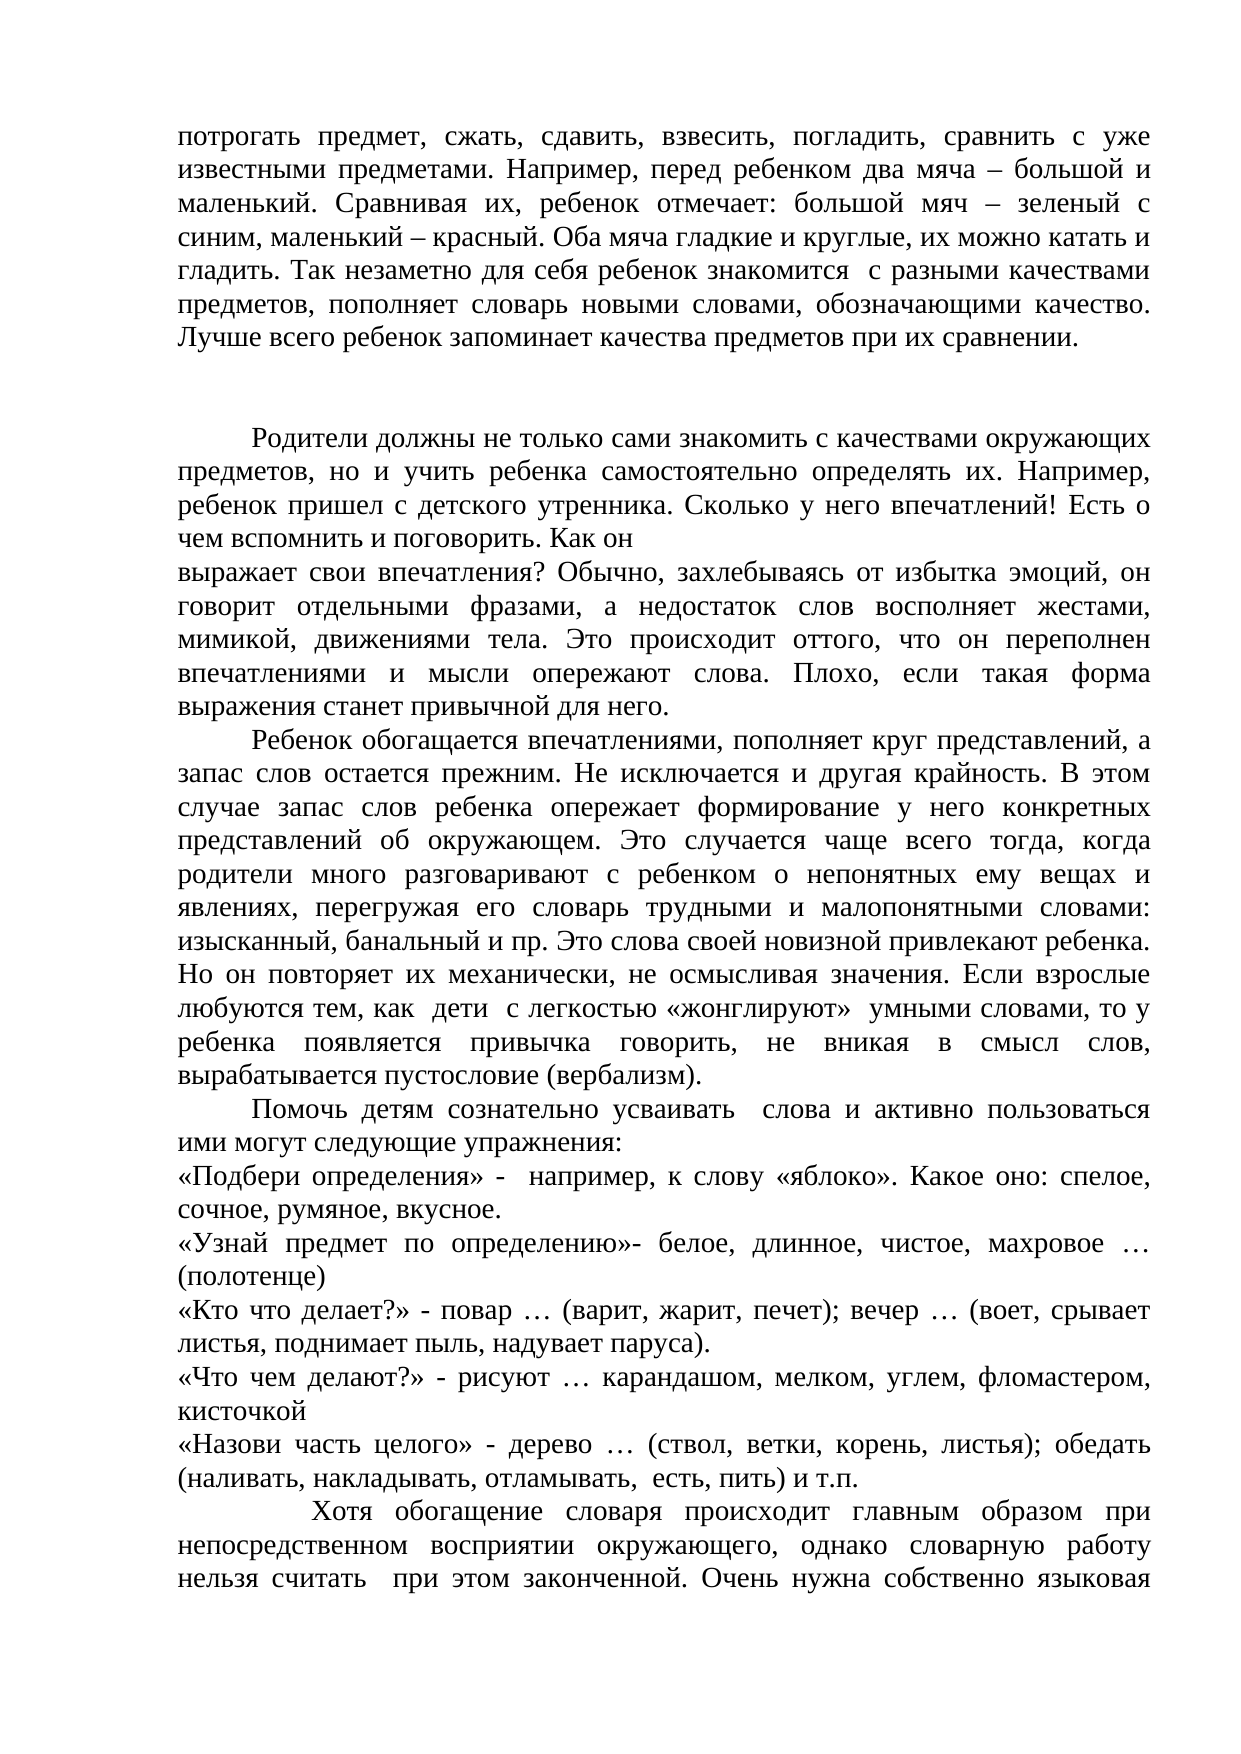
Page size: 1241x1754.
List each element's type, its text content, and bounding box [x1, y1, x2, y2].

text Родители должны не только сами знакомить с качествами окружающих предметов, но и учить ребенка самостоятельно определять их. Например, ребенок пришел с детского утренника. Сколько у него впечатлений! Есть о чем вспомнить и поговорить. Как он [177, 420, 1152, 554]
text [177, 1493, 1152, 1594]
text «Подбери определения» - например, к слову «яблоко». Какое оно: спелое, сочное, румяное, вкусное. [177, 1158, 1152, 1225]
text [177, 118, 1152, 353]
text «Кто что делает?» - повар … (варит, жарит, печет); вечер … (воет, срывает листья, поднимает пыль, надувает паруса). [177, 1292, 1152, 1359]
text Помочь детям сознательно усваивать слова и активно пользоваться ими могут следующие упражнения: [177, 1091, 1152, 1158]
text «Что чем делают?» - рисуют … карандашом, мелком, углем, фломастером, кисточкой [177, 1359, 1152, 1426]
text «Узнай предмет по определению»- белое, длинное, чистое, махровое … (полотенце) [177, 1225, 1152, 1292]
text Ребенок обогащается впечатлениями, пополняет круг представлений, а запас слов остается прежним. Не исключается и другая крайность. В этом случае запас слов ребенка опережает формирование у него конкретных представлений об окружающем. Это случается чаще всего тогда, когда родители много разговаривают с ребенком о непонятных ему вещах и явлениях, перегружая его словарь трудными и малопонятными словами: изысканный, банальный и пр. Это слова своей новизной привлекают ребенка. Но он повторяет их механически, не осмысливая значения. Если взрослые любуются тем, как дети с легкостью «жонглируют» умными словами, то у ребенка появляется привычка говорить, не вникая в смысл слов, вырабатывается пустословие (вербализм). [177, 722, 1152, 1091]
text «Назови часть целого» - дерево … (ствол, ветки, корень, листья); обедать (наливать, накладывать, отламывать, есть, пить) и т.п. [177, 1426, 1152, 1493]
text выражает свои впечатления? Обычно, захлебываясь от избытка эмоций, он говорит отдельными фразами, а недостаток слов восполняет жестами, мимикой, движениями тела. Это происходит оттого, что он переполнен впечатлениями и мысли опережают слова. Плохо, если такая форма выражения станет привычной для него. [177, 554, 1152, 722]
